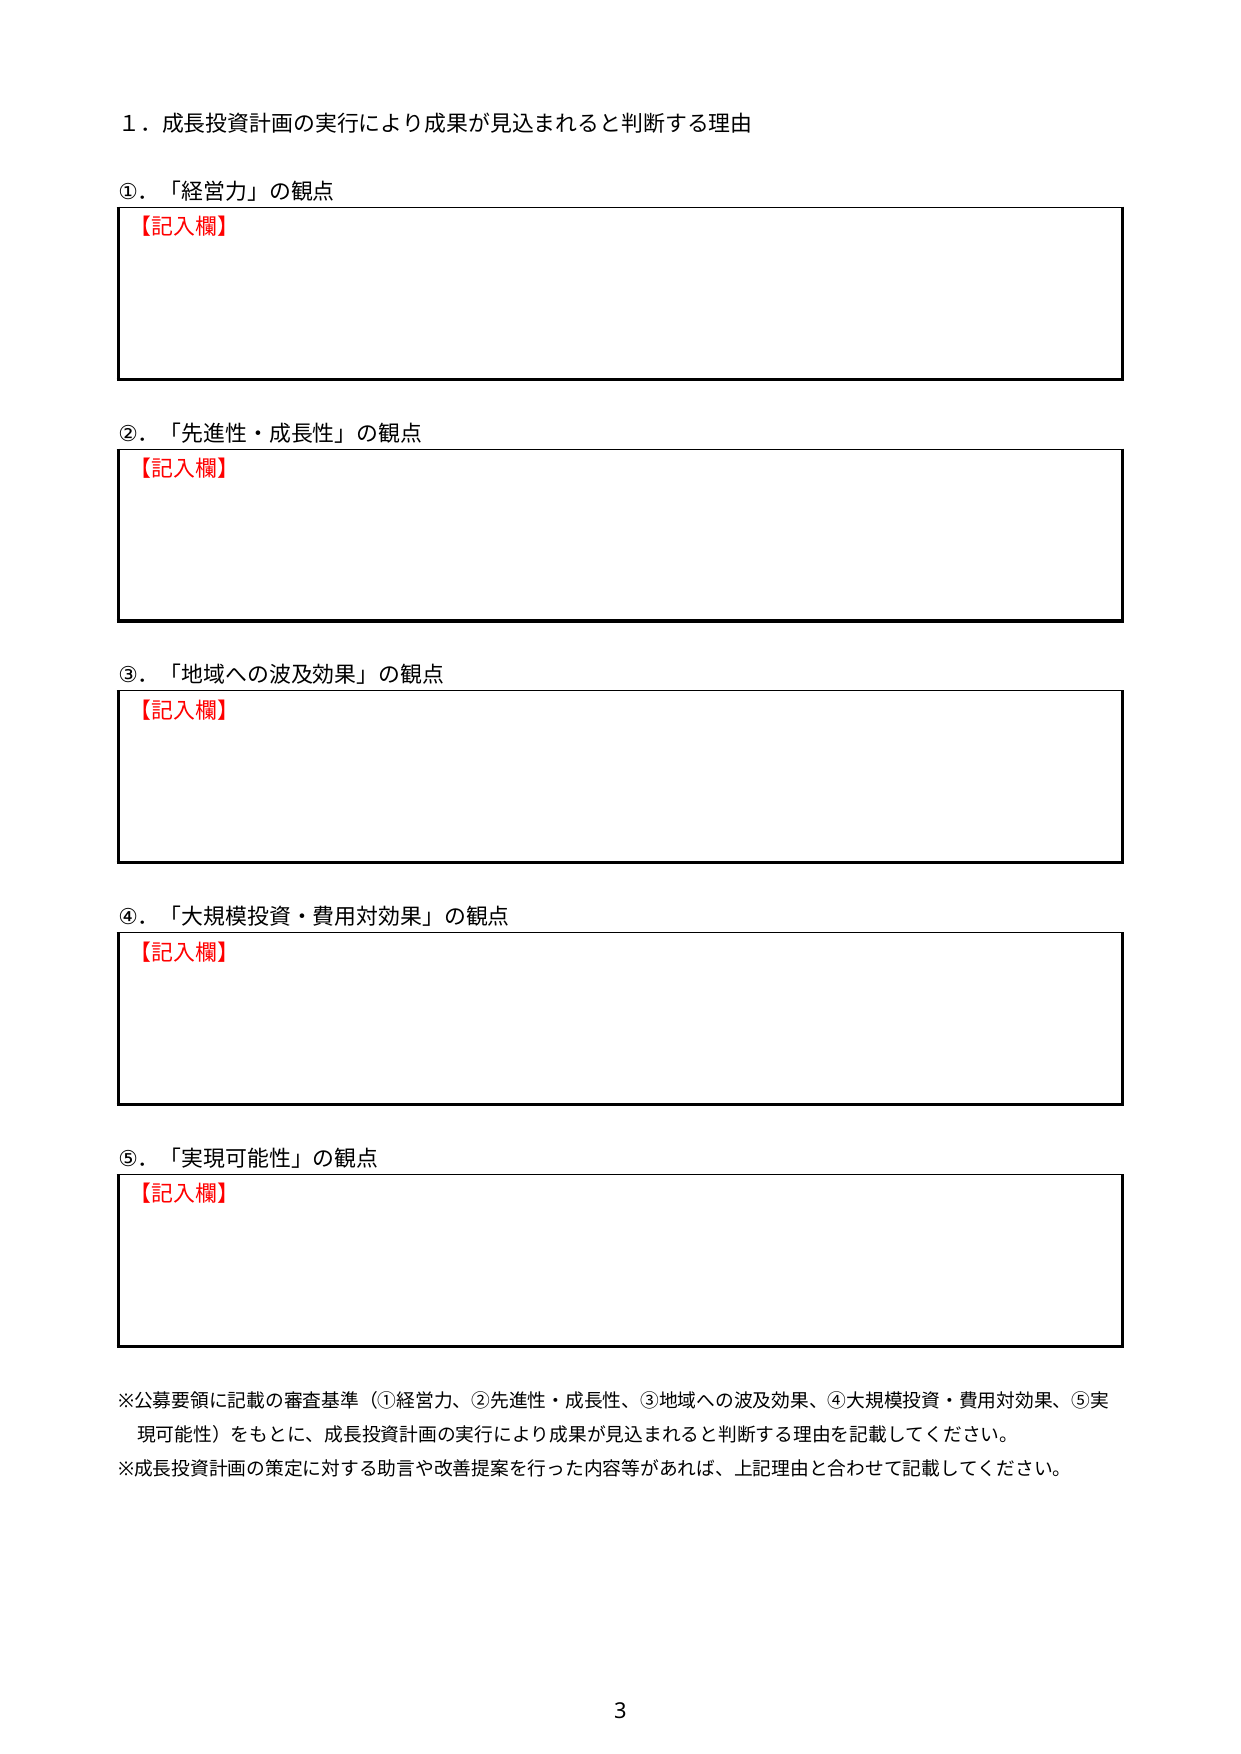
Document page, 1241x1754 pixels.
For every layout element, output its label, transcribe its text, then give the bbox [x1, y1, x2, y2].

text ※成長投資計画の策定に対する助言や改善提案を行った内容等があれば、上記理由と合わせて記載してください。 [118, 1450, 1122, 1484]
text １．成長投資計画の実行により成果が見込まれると判断する理由 [118, 105, 1122, 139]
text ①．「経営力」の観点 [118, 173, 1122, 207]
table_header 【記入欄】 [120, 691, 1121, 861]
table_header 【記入欄】 [120, 1175, 1121, 1345]
text ※公募要領に記載の審査基準（①経営力、②先進性・成長性、③地域への波及効果、④大規模投資・費用対効果、⑤実現可能性）をもとに、成長投資計画の実行により成果が見込まれると判断する理由を記載してください。 [118, 1382, 1122, 1450]
table_header 【記入欄】 [120, 933, 1121, 1103]
text ②．「先進性・成長性」の観点 [118, 414, 1122, 448]
text ④．「大規模投資・費用対効果」の観点 [118, 898, 1122, 932]
text ③．「地域への波及効果」の観点 [118, 656, 1122, 690]
text ⑤．「実現可能性」の観点 [118, 1140, 1122, 1174]
table_header 【記入欄】 [120, 450, 1121, 619]
table_header 【記入欄】 [120, 208, 1121, 377]
